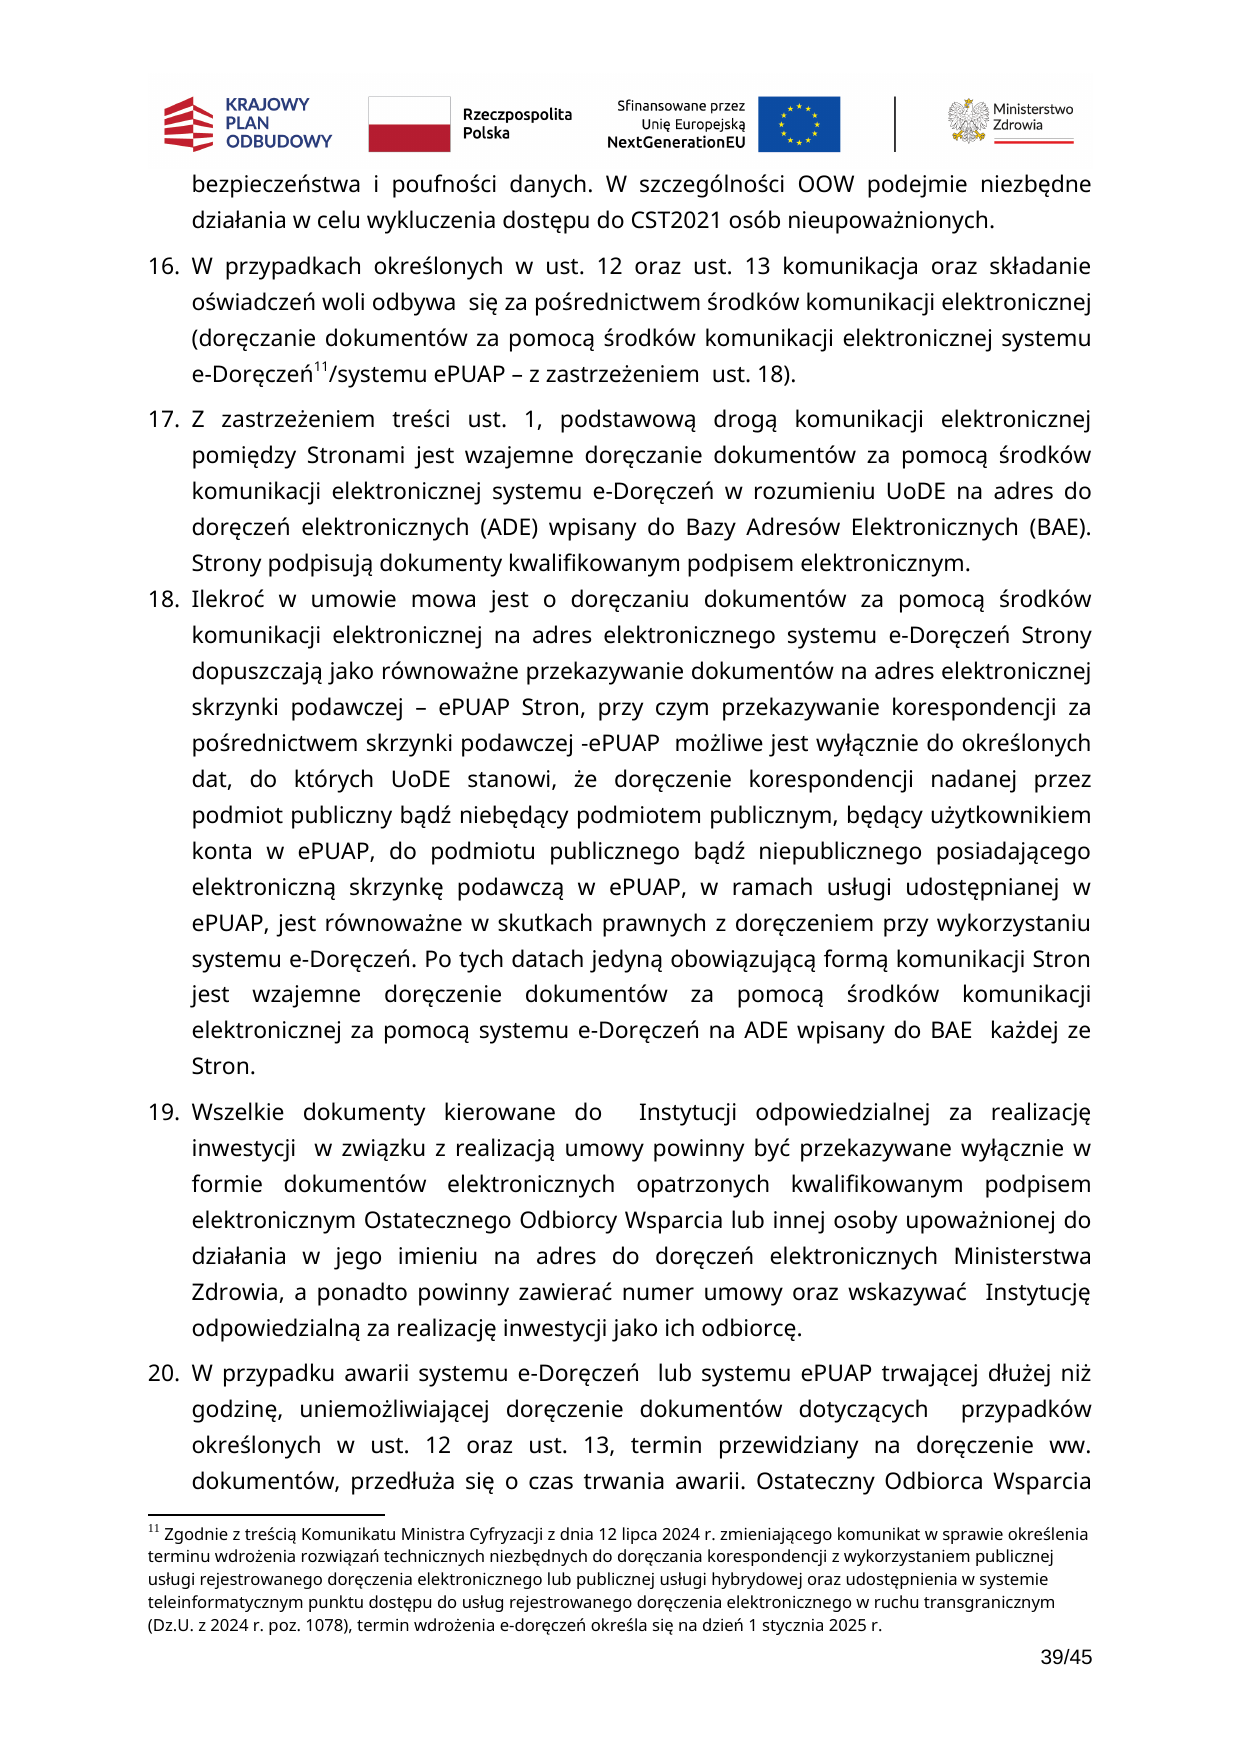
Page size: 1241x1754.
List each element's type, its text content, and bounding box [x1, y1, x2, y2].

list W przypadkach określonych w ust. 12 oraz ust. 13 komunikacja oraz składanie oświadczeń woli odbywa się za pośrednictwem środków komunikacji elektronicznej (doręczanie dokumentów za pomocą środków komunikacji elektronicznej systemu e-Doręczeń/systemu ePUAP – z zastrzeżeniem ust. 18). [148, 250, 1092, 389]
list Wszelkie dokumenty kierowane do Instytucji odpowiedzialnej za realizację inwestycji w związku z realizacją umowy powinny być przekazywane wyłącznie w formie dokumentów elektronicznych opatrzonych kwalifikowanym podpisem elektronicznym Ostatecznego Odbiorcy Wsparcia lub innej osoby upoważnionej do działania w jego imieniu na adres do doręczeń elektronicznych Ministerstwa Zdrowia, a ponadto powinny zawierać numer umowy oraz wskazywać Instytucję odpowiedzialną za realizację inwestycji jako ich odbiorcę. [148, 1096, 1092, 1343]
list Ilekroć w umowie mowa jest o doręczaniu dokumentów za pomocą środków komunikacji elektronicznej na adres elektronicznego systemu e-Doręczeń Strony dopuszczają jako równoważne przekazywanie dokumentów na adres elektronicznej skrzynki podawczej – ePUAP Stron, przy czym przekazywanie korespondencji za pośrednictwem skrzynki podawczej -ePUAP możliwe jest wyłącznie do określonych dat, do których UoDE stanowi, że doręczenie korespondencji nadanej przez podmiot publiczny bądź niebędący podmiotem publicznym, będący użytkownikiem konta w ePUAP, do podmiotu publicznego bądź niepublicznego posiadającego elektroniczną skrzynkę podawczą w ePUAP, w ramach usługi udostępnianej w ePUAP, jest równoważne w skutkach prawnych z doręczeniem przy wykorzystaniu systemu e-Doręczeń. Po tych datach jedyną obowiązującą formą komunikacji Stron jest wzajemne doręczenie dokumentów za pomocą środków komunikacji elektronicznej za pomocą systemu e-Doręczeń na ADE wpisany do BAE każdej ze Stron. [148, 583, 1092, 1082]
picture [147, 73, 1093, 169]
list Z zastrzeżeniem treści ust. 1, podstawową drogą komunikacji elektronicznej pomiędzy Stronami jest wzajemne doręczanie dokumentów za pomocą środków komunikacji elektronicznej systemu e-Doręczeń w rozumieniu UoDE na adres do doręczeń elektronicznych (ADE) wpisany do Bazy Adresów Elektronicznych (BAE). Strony podpisują dokumenty kwalifikowanym podpisem elektronicznym. [148, 403, 1092, 578]
